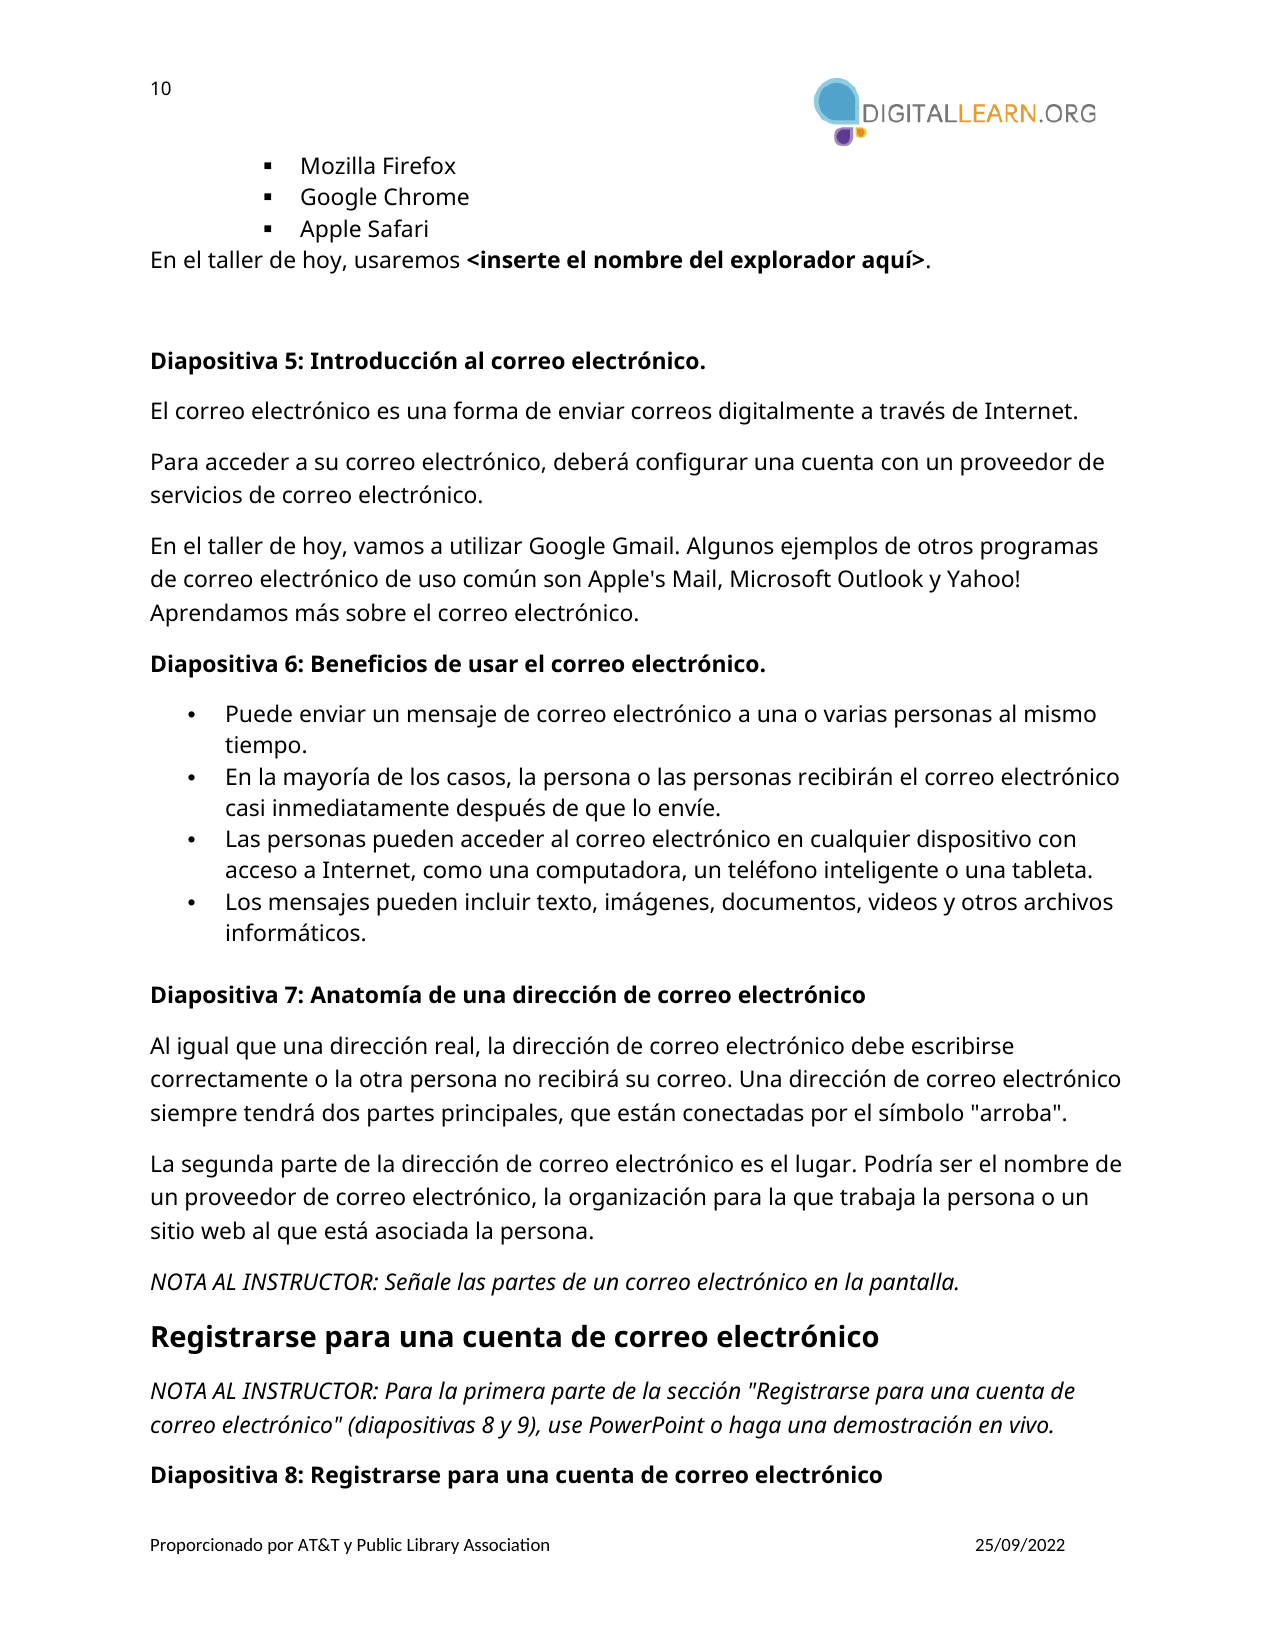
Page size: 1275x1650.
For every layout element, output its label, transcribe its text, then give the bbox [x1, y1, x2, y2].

text En el taller de hoy, usaremos <inserte el nombre del explorador aquí>. [150, 244, 1125, 275]
list Los mensajes pueden incluir texto, imágenes, documentos, videos y otros archivos informáticos. [187, 885, 1125, 948]
text Registrarse para una cuenta de correo electrónico [150, 1316, 1125, 1356]
text Diapositiva 6: Beneficios de usar el correo electrónico. [150, 647, 1125, 679]
text La segunda parte de la dirección de correo electrónico es el lugar. Podría ser el nombre de un proveedor de correo electrónico, la organización para la que trabaja la persona o un sitio web al que está asociada la persona. [150, 1147, 1125, 1246]
text NOTA AL INSTRUCTOR: Señale las partes de un correo electrónico en la pantalla. [150, 1265, 1125, 1297]
text Diapositiva 8: Registrarse para una cuenta de correo electrónico [150, 1459, 1125, 1491]
text Para acceder a su correo electrónico, deberá configurar una cuenta con un proveedor de servicios de correo electrónico. [150, 445, 1125, 510]
list Google Chrome [262, 181, 1125, 212]
text En el taller de hoy, vamos a utilizar Google Gmail. Algunos ejemplos de otros programas de correo electrónico de uso común son Apple's Mail, Microsoft Outlook y Yahoo! Aprendamos más sobre el correo electrónico. [150, 529, 1125, 628]
text Al igual que una dirección real, la dirección de correo electrónico debe escribirse correctamente o la otra persona no recibirá su correo. Una dirección de correo electrónico siempre tendrá dos partes principales, que están conectadas por el símbolo "arroba". [150, 1029, 1125, 1128]
list Las personas pueden acceder al correo electrónico en cualquier dispositivo con acceso a Internet, como una computadora, un teléfono inteligente o una tableta. [187, 823, 1125, 885]
picture [814, 78, 1096, 146]
text NOTA AL INSTRUCTOR: Para la primera parte de la sección "Registrarse para una cuenta de correo electrónico" (diapositivas 8 y 9), use PowerPoint o haga una demostración en vivo. [150, 1375, 1125, 1440]
list Puede enviar un mensaje de correo electrónico a una o varias personas al mismo tiempo. [187, 698, 1125, 760]
list Mozilla Firefox [262, 150, 1125, 181]
list Apple Safari [262, 212, 1125, 244]
text Diapositiva 5: Introducción al correo electrónico. [150, 344, 1125, 376]
text Diapositiva 7: Anatomía de una dirección de correo electrónico [150, 979, 1125, 1010]
text El correo electrónico es una forma de enviar correos digitalmente a través de Internet. [150, 395, 1125, 426]
list En la mayoría de los casos, la persona o las personas recibirán el correo electrónico casi inmediatamente después de que lo envíe. [187, 760, 1125, 823]
